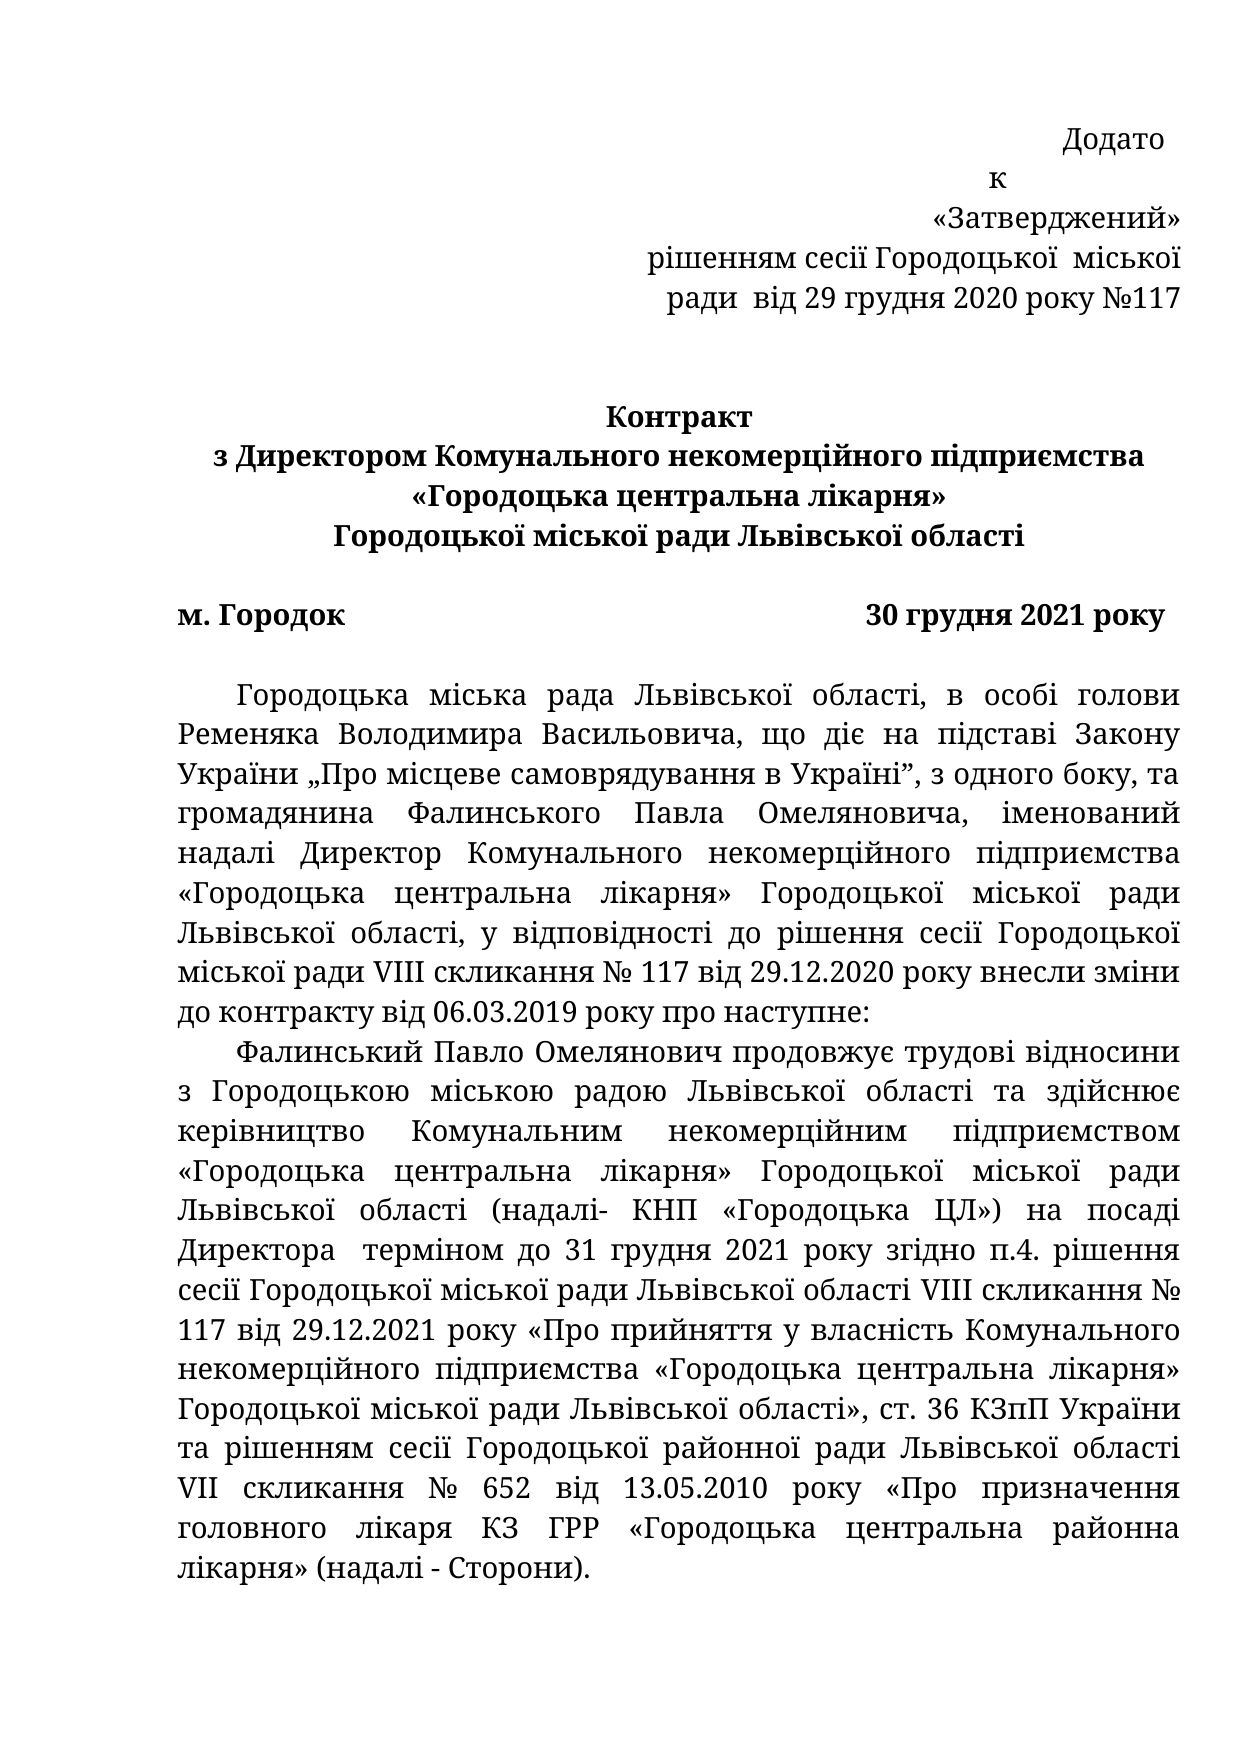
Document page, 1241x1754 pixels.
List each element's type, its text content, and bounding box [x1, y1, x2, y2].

text Контракт [177, 396, 1181, 436]
text м. Городок 30 грудня 2021 року [177, 594, 1181, 634]
text «Городоцька центральна лікарня» [177, 475, 1181, 515]
text Додаток [988, 118, 1181, 197]
text «Затверджений» [546, 197, 1181, 237]
text Городоцької міської ради Львівської області [177, 515, 1181, 555]
text рішенням сесії Городоцької міської ради від 29 грудня 2020 року №117 [546, 237, 1181, 317]
text Фалинський Павло Омелянович продовжує трудові відносини з Городоцькою міською радою Львівської області та здійснює керівництво Комунальним некомерційним підприємством «Городоцька центральна лікарня» Городоцької міської ради Львівської області (надалі- КНП «Городоцька ЦЛ») на посаді Директора терміном до 31 грудня 2021 року згідно п.4. рішення сесії Городоцької міської ради Львівської області VIIІ скликання № 117 від 29.12.2021 року «Про прийняття у власність Комунального некомерційного підприємства «Городоцька центральна лікарня» Городоцької міської ради Львівської області», ст. 36 КЗпП України та рішенням сесії Городоцької районної ради Львівської області VII скликання № 652 від 13.05.2010 року «Про призначення головного лікаря КЗ ГРР «Городоцька центральна районна лікарня» (надалі - Сторони). [177, 1031, 1181, 1587]
text Городоцька міська рада Львівської області, в особі голови Ременяка Володимира Васильовича, що діє на підставі Закону України „Про місцеве самоврядування в Україні”, з одного боку, та громадянина Фалинського Павла Омеляновича, іменований надалі Директор Комунального некомерційного підприємства «Городоцька центральна лікарня» Городоцької міської ради Львівської області, у відповідності до рішення сесії Городоцької міської ради VІII скликання № 117 від 29.12.2020 року внесли зміни до контракту від 06.03.2019 року про наступне: [177, 674, 1181, 1031]
text з Директором Комунального некомерційного підприємства [177, 436, 1181, 475]
